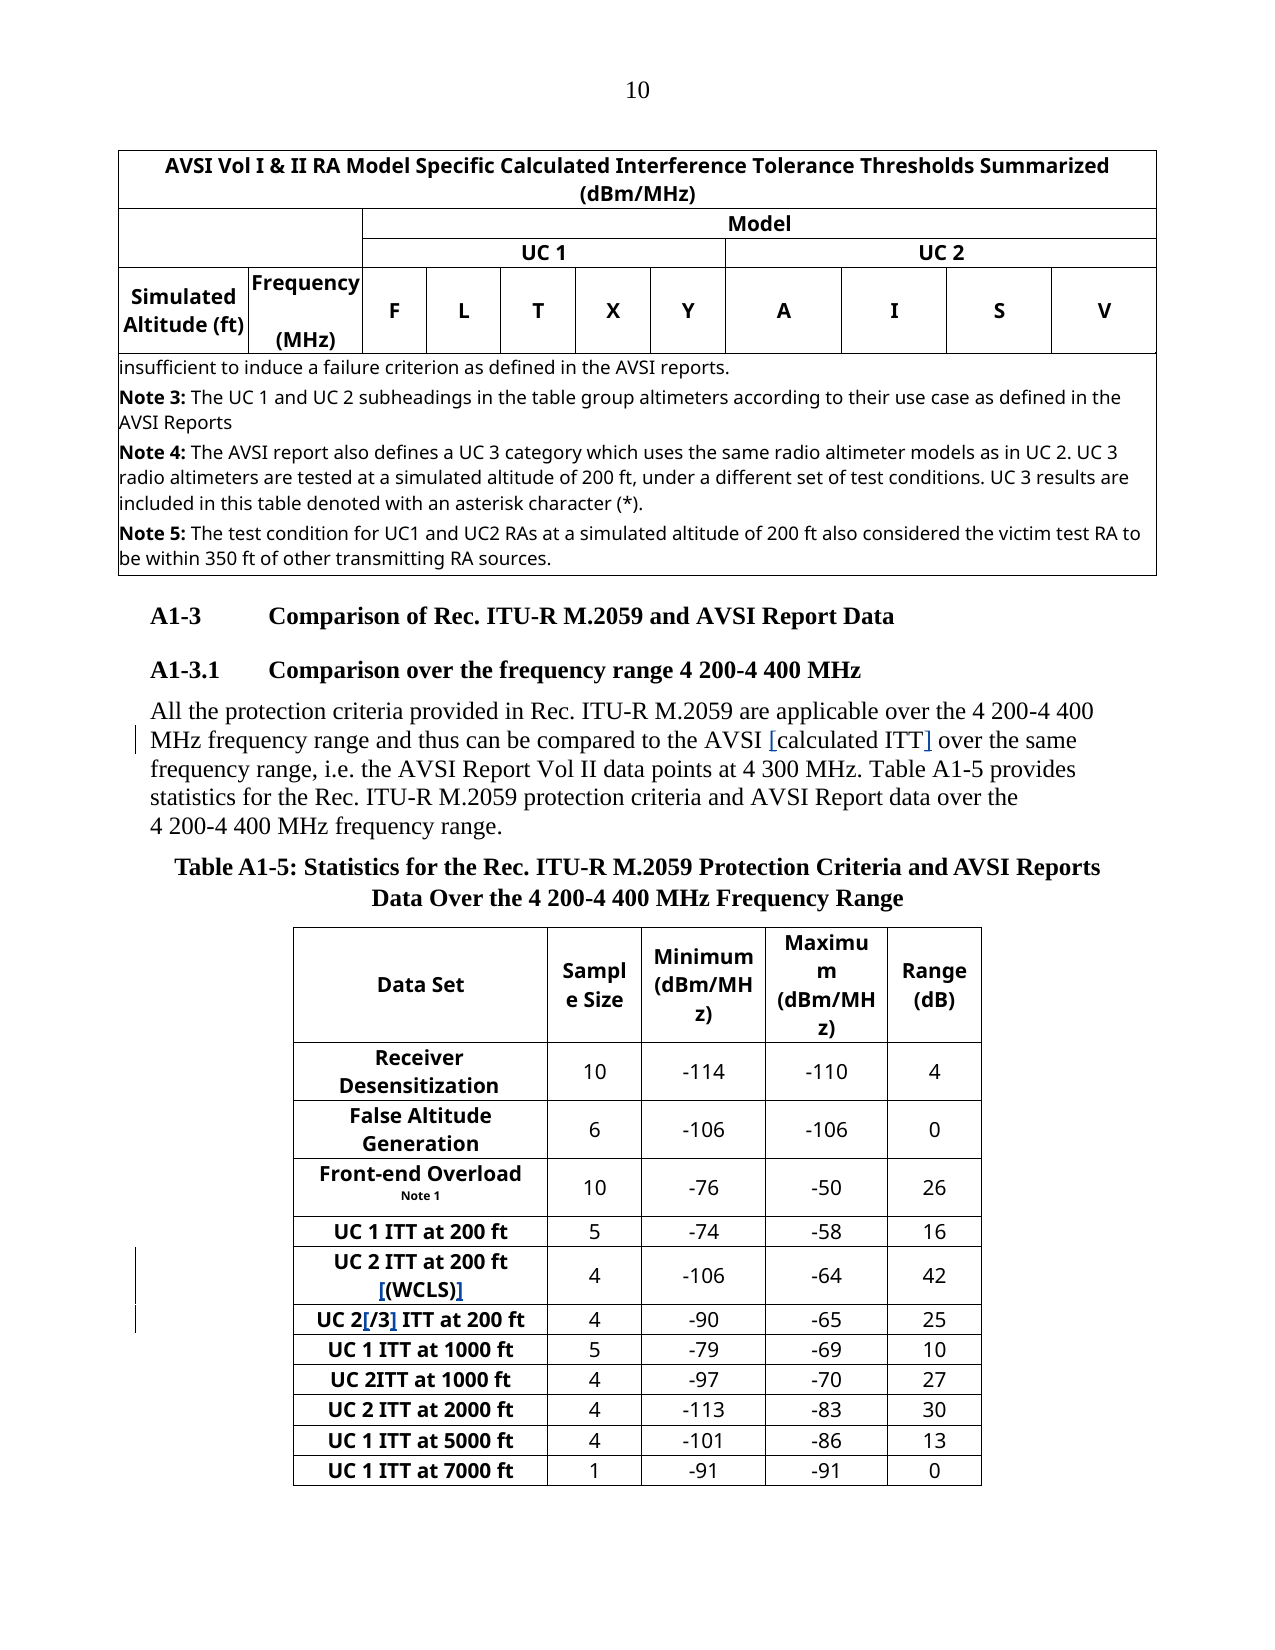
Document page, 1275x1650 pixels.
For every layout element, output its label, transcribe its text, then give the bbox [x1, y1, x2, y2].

table_cell -64 [766, 1247, 887, 1304]
table_cell Front-end Overload Note 1 [294, 1159, 547, 1216]
table_cell -114 [642, 1043, 765, 1100]
table_header Data Set [294, 928, 547, 1042]
table_cell UC 2 ITT at 2000 ft [294, 1395, 547, 1424]
table_cell Model [363, 209, 1156, 237]
list Comparison over the frequency range 4 200‑4 400 MHz [150, 655, 1125, 684]
table_header Range (dB) [888, 928, 981, 1042]
table_cell I [842, 268, 946, 353]
table_cell Y [651, 268, 725, 353]
table_cell -70 [766, 1365, 887, 1394]
table_cell 4 [548, 1365, 641, 1394]
table_cell Frequency (MHz) [249, 268, 362, 353]
table_cell 4 [888, 1043, 981, 1100]
table_cell -97 [642, 1365, 765, 1394]
text All the protection criteria provided in Rec. ITU-R M.2059 are applicable over the 4 200‑4 400 MHz frequency range and thus can be compared to the AVSI calculated ITT over the same frequency range, i.e. the AVSI Report Vol II data points at 4 300 MHz. Table A1-5 provides statistics for the Rec. ITU-R M.2059 protection criteria and AVSI Report data over the 4 200‑4 400 MHz frequency range. [150, 696, 1125, 840]
table_cell A [726, 268, 841, 353]
table_cell UC 2/3 ITT at 200 ft [294, 1305, 547, 1334]
table_cell 5 [548, 1335, 641, 1364]
subtitle Table A1-5: Statistics for the Rec. ITU-R M.2059 Protection Criteria and AVSI Reports Data Over the 4 200‑4 400 MHz Frequency Range [150, 852, 1125, 912]
table_header Minimum (dBm/MHz) [642, 928, 765, 1042]
table_cell 42 [888, 1247, 981, 1304]
table_cell F [363, 268, 426, 353]
table_cell -74 [642, 1217, 765, 1246]
table_cell UC 2 [726, 239, 1156, 267]
table_cell 10 [548, 1043, 641, 1100]
table_cell 4 [548, 1305, 641, 1334]
table_cell 27 [888, 1365, 981, 1394]
table_cell 4 [548, 1426, 641, 1455]
table_cell -69 [766, 1335, 887, 1364]
table_cell -113 [642, 1395, 765, 1424]
table_cell -76 [642, 1159, 765, 1216]
table_cell False Altitude Generation [294, 1101, 547, 1158]
table_cell 1 [548, 1456, 641, 1485]
table_cell -65 [766, 1305, 887, 1334]
table_cell L [427, 268, 500, 353]
table_cell 26 [888, 1159, 981, 1216]
table_cell S [947, 268, 1051, 353]
table_cell UC 2ITT at 1000 ft [294, 1365, 547, 1394]
list Comparison of Rec. ITU-R M.2059 and AVSI Report Data [150, 601, 1125, 630]
table_cell UC 1 [363, 239, 725, 267]
table_cell 30 [888, 1395, 981, 1424]
table_cell [119, 209, 362, 267]
table_cell 10 [888, 1335, 981, 1364]
table_cell UC 1 ITT at 5000 ft [294, 1426, 547, 1455]
table_cell -106 [642, 1247, 765, 1304]
table_cell X [576, 268, 650, 353]
table_cell Simulated Altitude (ft) [119, 268, 248, 353]
table_cell -58 [766, 1217, 887, 1246]
table_header AVSI Vol I & II RA Model Specific Calculated Interference Tolerance Thresholds Summarized (dBm/MHz) [119, 151, 1156, 208]
table_cell -83 [766, 1395, 887, 1424]
table_cell -90 [642, 1305, 765, 1334]
table_cell 6 [548, 1101, 641, 1158]
table_cell 0 [888, 1101, 981, 1158]
table_cell T [501, 268, 575, 353]
table_cell 0 [888, 1456, 981, 1485]
table_cell -86 [766, 1426, 887, 1455]
table_cell UC 2 ITT at 200 ft (WCLS) [294, 1247, 547, 1304]
table_cell -50 [766, 1159, 887, 1216]
table_cell 16 [888, 1217, 981, 1246]
table_cell 13 [888, 1426, 981, 1455]
table_cell 5 [548, 1217, 641, 1246]
table_cell 10 [548, 1159, 641, 1216]
table_header Sample Size [548, 928, 641, 1042]
table_cell UC 1 ITT at 1000 ft [294, 1335, 547, 1364]
table_cell 4 [548, 1247, 641, 1304]
table_cell UC 1 ITT at 7000 ft [294, 1456, 547, 1485]
table_cell -110 [766, 1043, 887, 1100]
table_cell 4 [548, 1395, 641, 1424]
table_cell V [1052, 268, 1156, 353]
table_cell 25 [888, 1305, 981, 1334]
table_cell -79 [642, 1335, 765, 1364]
table_cell -91 [642, 1456, 765, 1485]
table_cell -91 [766, 1456, 887, 1485]
table_cell Receiver Desensitization [294, 1043, 547, 1100]
table_header Maximum (dBm/MHz) [766, 928, 887, 1042]
table_cell UC 1 ITT at 200 ft [294, 1217, 547, 1246]
table_cell -106 [642, 1101, 765, 1158]
table_cell -106 [766, 1101, 887, 1158]
table_cell -101 [642, 1426, 765, 1455]
